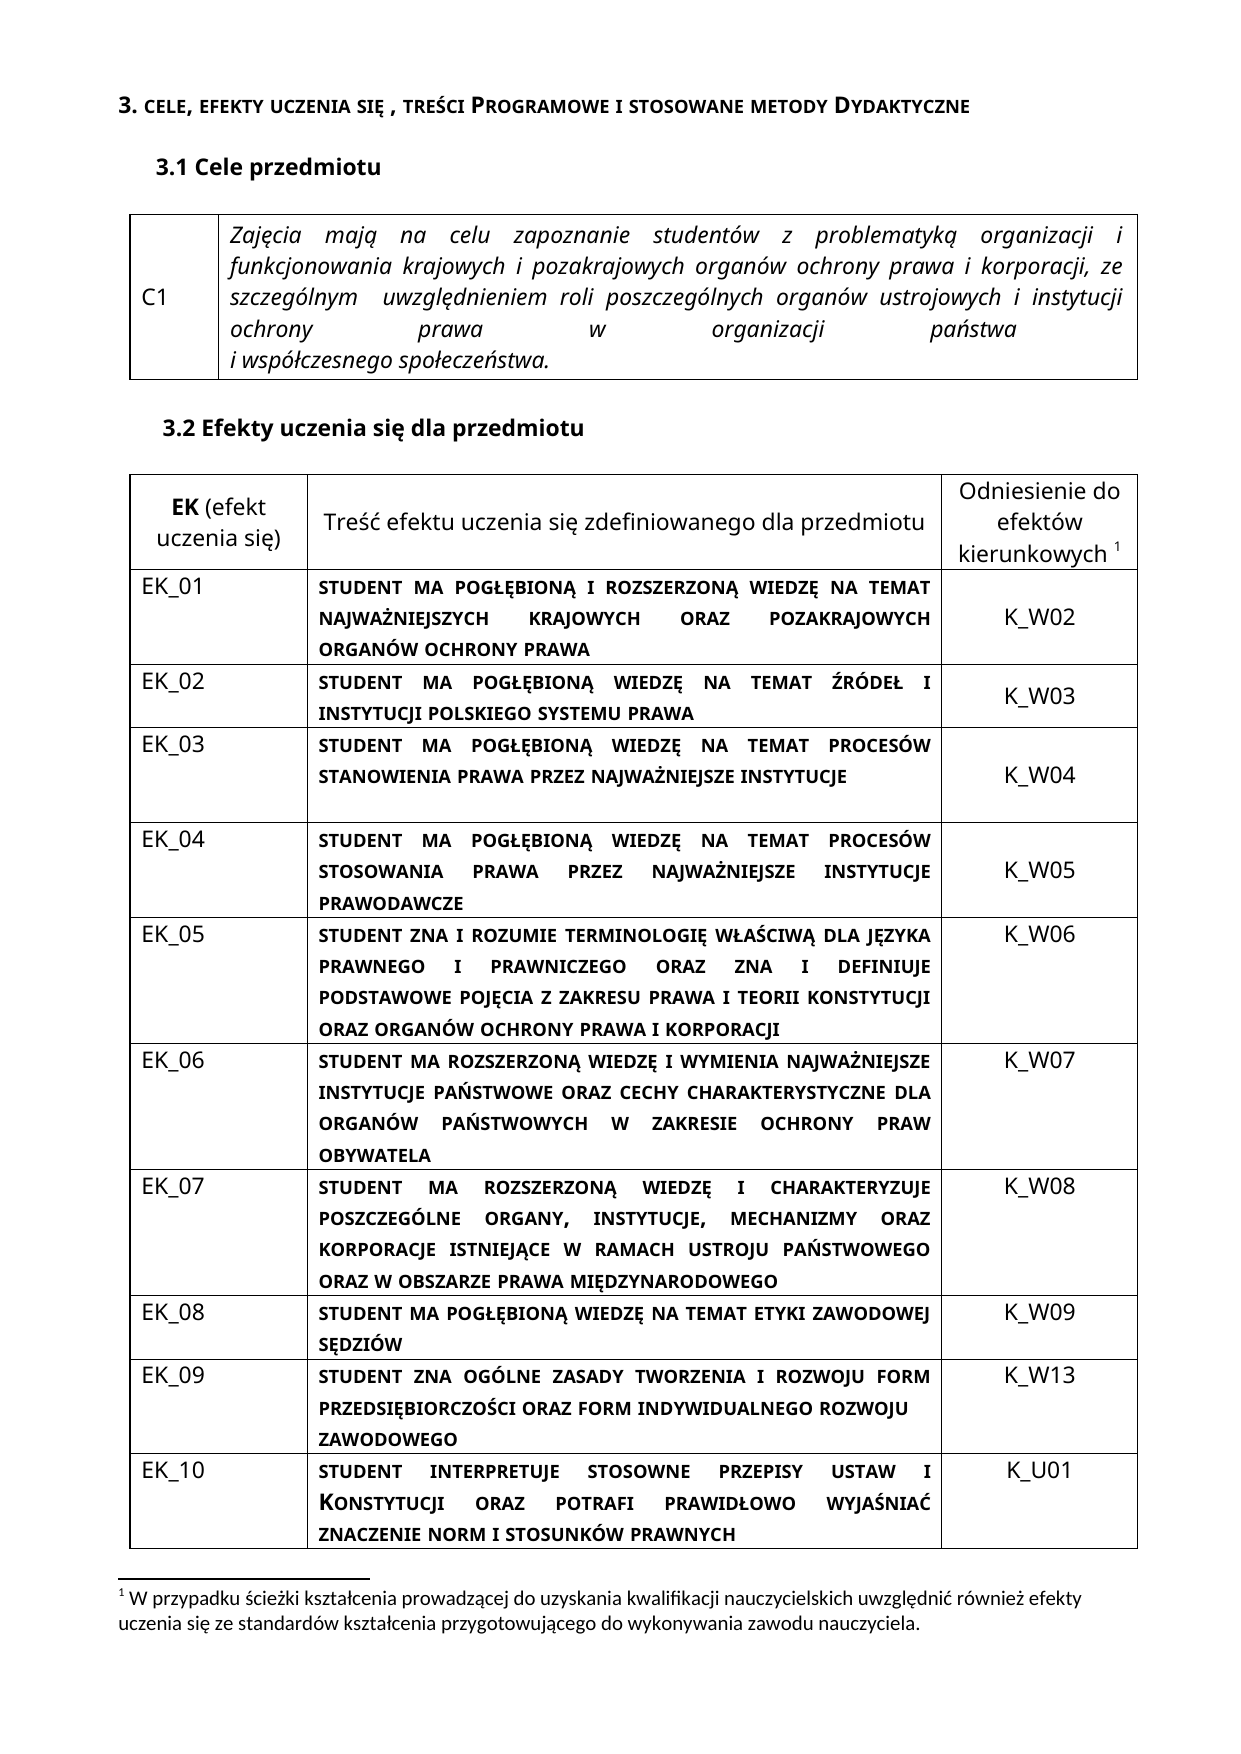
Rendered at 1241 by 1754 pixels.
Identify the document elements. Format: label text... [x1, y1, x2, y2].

table_cell student ma pogłębioną wiedzę na temat procesów stanowienia prawa przez najważniejsze instytucje [308, 728, 941, 822]
table_cell EK_02 [131, 665, 307, 727]
table_cell EK_09 [131, 1360, 307, 1453]
table_cell EK_05 [131, 918, 307, 1043]
table_header Zajęcia mają na celu zapoznanie studentów z problematyką organizacji i funkcjonowania krajowych i pozakrajowych organów ochrony prawa i korporacji, ze szczególnym uwzględnieniem roli poszczególnych organów ustrojowych i instytucji ochrony prawa w organizacji państwa i współczesnego społeczeństwa. [219, 215, 1137, 379]
table_cell student ma pogłębioną wiedzę na temat źródeł i instytucji polskiego systemu prawa [308, 665, 941, 727]
table_cell student interpretuje stosowne przepisy ustaw i Konstytucji oraz potrafi prawidłowo wyjaśniać znaczenie norm i stosunków prawnych [308, 1454, 941, 1548]
table_cell K_W02 [942, 570, 1137, 664]
table_cell student ma pogłębioną wiedzę na temat etyki zawodowej sędziów [308, 1296, 941, 1358]
text 3.1 Cele przedmiotu [156, 151, 1122, 182]
table_cell EK_07 [131, 1170, 307, 1295]
table_header C1 [131, 215, 218, 379]
table_cell EK_03 [131, 728, 307, 822]
table_cell student ma rozszerzoną wiedzę i charakteryzuje poszczególne organy, instytucje, mechanizmy oraz korporacje istniejące w ramach ustroju państwowego oraz w obszarze prawa międzynarodowego [308, 1170, 941, 1295]
table_cell K_W13 [942, 1360, 1137, 1453]
table_cell K_W03 [942, 665, 1137, 727]
table_cell K_W06 [942, 918, 1137, 1043]
table_header Odniesienie do efektów kierunkowych [942, 475, 1137, 569]
table_cell EK_08 [131, 1296, 307, 1358]
table_cell student zna ogólne zasady tworzenia i rozwoju form przedsiębiorczości oraz form indywidualnego rozwoju zawodowego [308, 1360, 941, 1453]
table_cell EK_04 [131, 823, 307, 917]
text 3. cele, efekty uczenia się , treści Programowe i stosowane metody Dydaktyczne [118, 89, 1122, 120]
table_cell EK_06 [131, 1044, 307, 1169]
table_cell K_W07 [942, 1044, 1137, 1169]
table_cell K_W04 [942, 728, 1137, 822]
table_cell student ma rozszerzoną wiedzę i wymienia najważniejsze instytucje państwowe oraz cechy charakterystyczne dla organów państwowych w zakresie ochrony praw obywatela [308, 1044, 941, 1169]
table_header EK (efekt uczenia się) [131, 475, 307, 569]
table_cell student zna i rozumie terminologię właściwą dla języka prawnego i prawniczego oraz zna i definiuje podstawowe pojęcia z zakresu prawa i teorii konstytucji oraz organów ochrony prawa i korporacji [308, 918, 941, 1043]
table_cell student ma pogłębioną wiedzę na temat procesów stosowania prawa przez najważniejsze instytucje prawodawcze [308, 823, 941, 917]
table_cell EK_10 [131, 1454, 307, 1548]
table_cell student ma pogłębioną i rozszerzoną wiedzę na temat najważniejszych krajowych oraz pozakrajowych organów ochrony prawa [308, 570, 941, 664]
table_cell K_U01 [942, 1454, 1137, 1548]
table_cell K_W08 [942, 1170, 1137, 1295]
table_cell K_W05 [942, 823, 1137, 917]
table_header Treść efektu uczenia się zdefiniowanego dla przedmiotu [308, 475, 941, 569]
table_cell K_W09 [942, 1296, 1137, 1358]
table_cell EK_01 [131, 570, 307, 664]
text 3.2 Efekty uczenia się dla przedmiotu [162, 412, 1122, 443]
